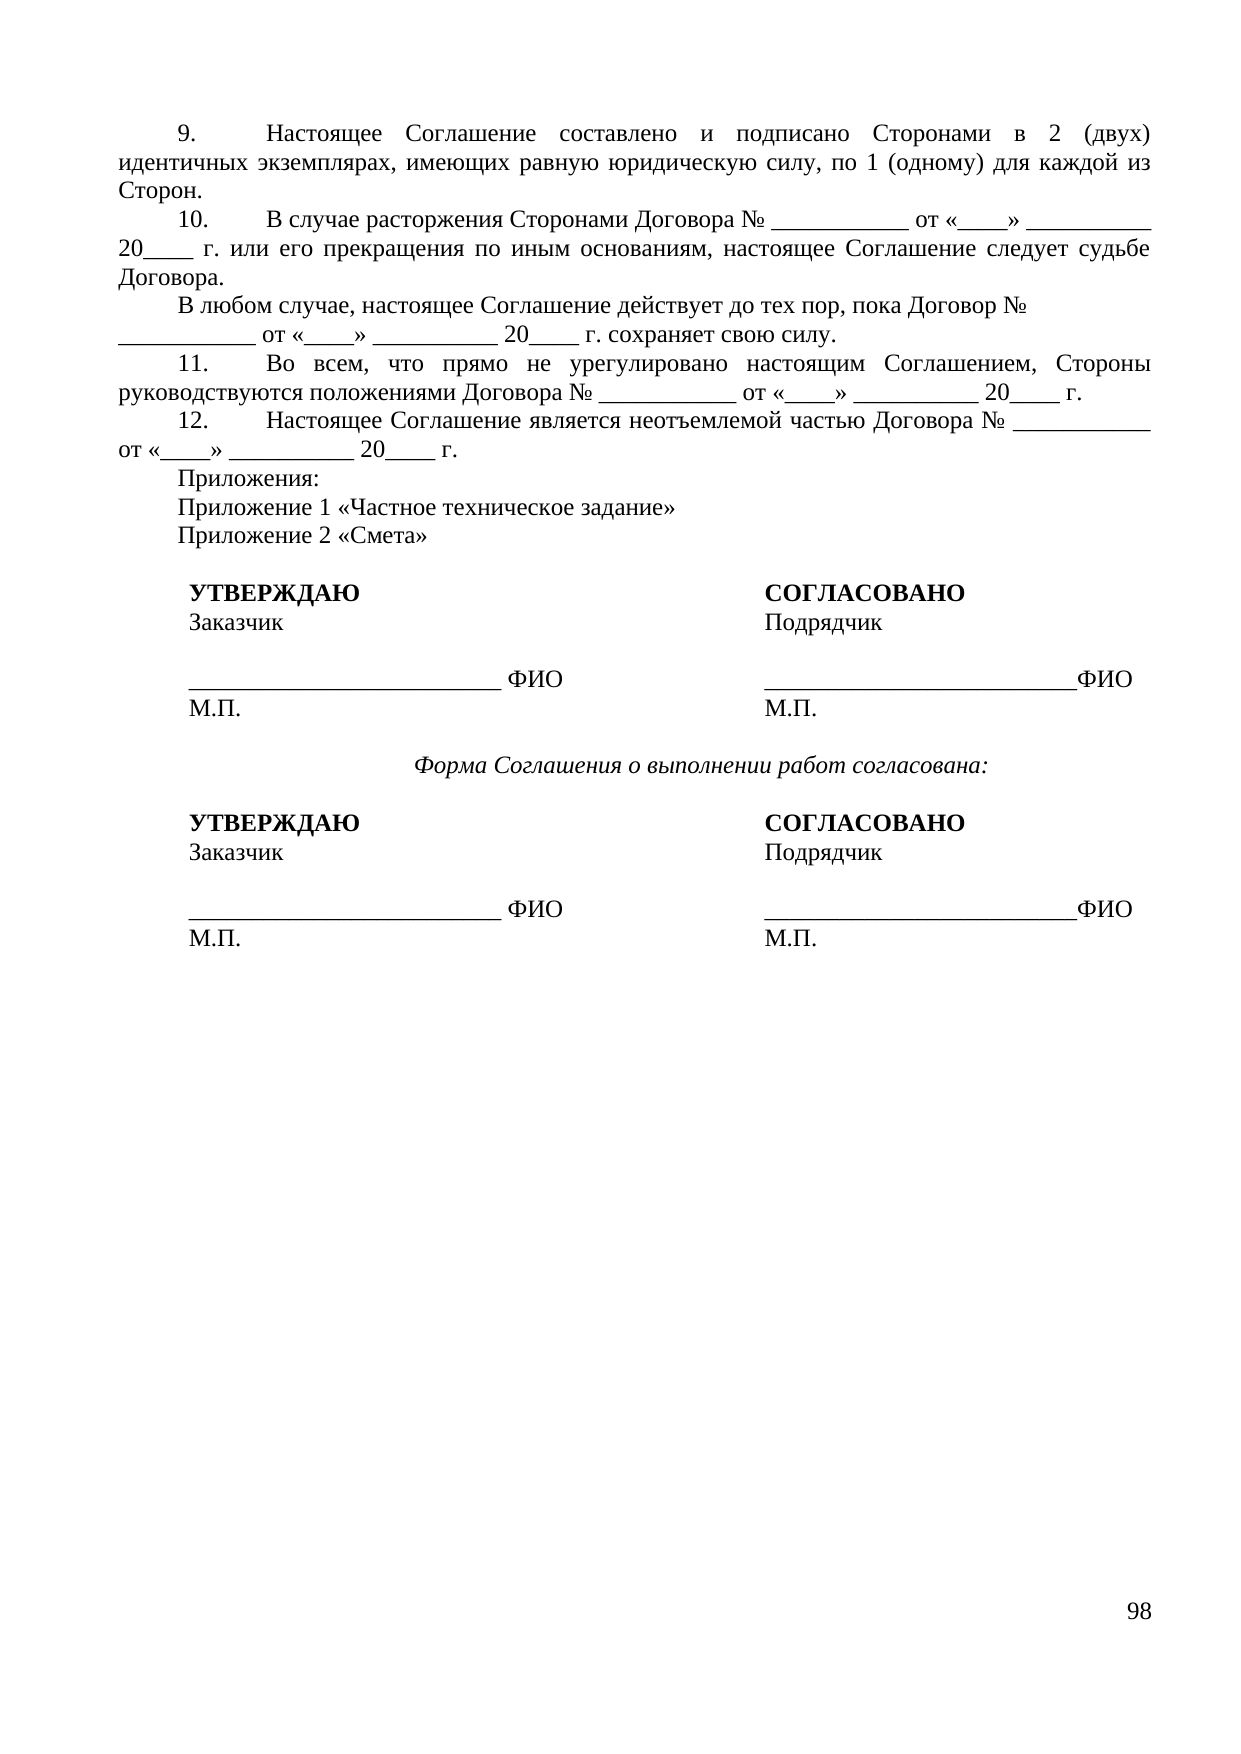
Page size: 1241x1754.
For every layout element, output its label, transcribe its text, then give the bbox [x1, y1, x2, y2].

list Приложение 2 «Смета» [118, 521, 1152, 549]
table_cell _________________________ ФИО М.П. [118, 664, 694, 722]
list В любом случае, настоящее Соглашение действует до тех пор, пока Договор № ___________ от «____» __________ 20____ г. сохраняет свою силу. [118, 291, 1152, 348]
table_header СОГЛАСОВАНО Подрядчик [694, 578, 1144, 664]
list Приложения: [118, 463, 1152, 492]
list Настоящее Соглашение является неотъемлемой частью Договора № ___________ от «____» __________ 20____ г. [118, 406, 1152, 463]
table_header УТВЕРЖДАЮ Заказчик [118, 808, 694, 894]
table_cell _________________________ФИО М.П. [694, 894, 1144, 952]
table_header СОГЛАСОВАНО Подрядчик [694, 808, 1144, 894]
list В случае расторжения Сторонами Договора № ___________ от «____» __________ 20____ г. или его прекращения по иным основаниям, настоящее Соглашение следует судьбе Договора. [118, 204, 1152, 291]
list Настоящее Соглашение составлено и подписано Сторонами в 2 (двух) идентичных экземплярах, имеющих равную юридическую силу, по 1 (одному) для каждой из Сторон. [118, 118, 1152, 204]
table_cell _________________________ФИО М.П. [694, 664, 1144, 722]
table_header УТВЕРЖДАЮ Заказчик [118, 578, 694, 664]
table_cell _________________________ ФИО М.П. [118, 894, 694, 952]
list Во всем, что прямо не урегулировано настоящим Соглашением, Стороны руководствуются положениями Договора № ___________ от «____» __________ 20____ г. [118, 348, 1152, 406]
text Форма Соглашения о выполнении работ согласована: [340, 751, 1152, 779]
list Приложение 1 «Частное техническое задание» [118, 492, 1152, 521]
